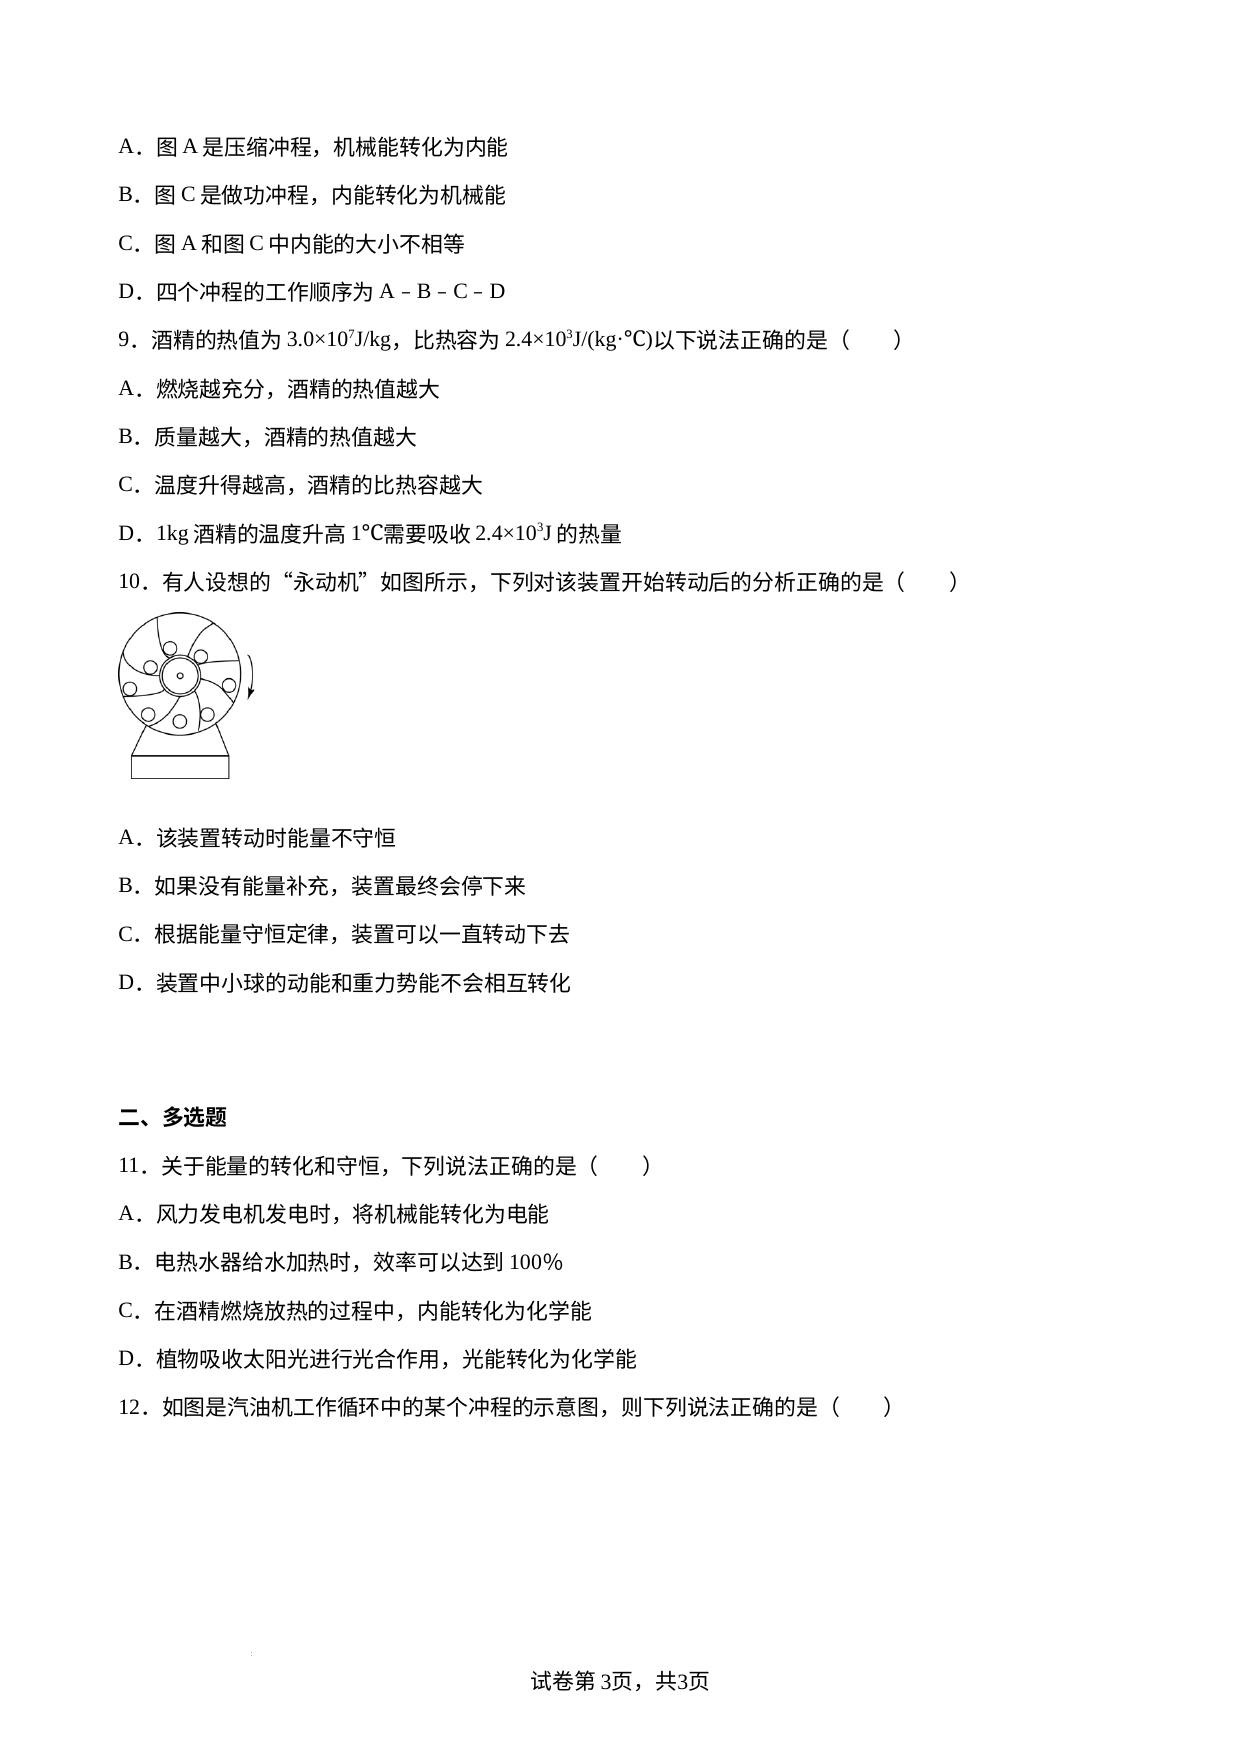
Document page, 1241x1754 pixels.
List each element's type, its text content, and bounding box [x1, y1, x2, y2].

text 11．关于能量的转化和守恒，下列说法正确的是（ ） [118, 1148, 1122, 1181]
picture [118, 612, 255, 779]
text B．如果没有能量补充，装置最终会停下来 [118, 869, 1122, 901]
text A．燃烧越充分，酒精的热值越大 [118, 371, 1122, 404]
text 12．如图是汽油机工作循环中的某个冲程的示意图，则下列说法正确的是（ ） [118, 1390, 1122, 1422]
text B．电热水器给水加热时，效率可以达到100％ [118, 1245, 1122, 1277]
text A．该装置转动时能量不守恒 [118, 820, 1122, 853]
text B．质量越大，酒精的热值越大 [118, 419, 1122, 452]
text A．风力发电机发电时，将机械能转化为电能 [118, 1197, 1122, 1229]
text D．植物吸收太阳光进行光合作用，光能转化为化学能 [118, 1342, 1122, 1374]
text 9．酒精的热值为3.0×107J/kg，比热容为2.4×103J/(kg·℃)以下说法正确的是（ ） [118, 323, 1122, 355]
text C．图A和图C中内能的大小不相等 [118, 226, 1122, 259]
text D．1kg酒精的温度升高1℃需要吸收2.4×103J的热量 [118, 516, 1122, 549]
text 二、多选题 [118, 1100, 1122, 1132]
text C．根据能量守恒定律，装置可以一直转动下去 [118, 917, 1122, 949]
text D．装置中小球的动能和重力势能不会相互转化 [118, 965, 1122, 998]
text D．四个冲程的工作顺序为A﹣B﹣C﹣D [118, 274, 1122, 307]
text C．温度升得越高，酒精的比热容越大 [118, 468, 1122, 500]
text A．图A是压缩冲程，机械能转化为内能 [118, 129, 1122, 162]
text C．在酒精燃烧放热的过程中，内能转化为化学能 [118, 1293, 1122, 1326]
text 10．有人设想的“永动机”如图所示，下列对该装置开始转动后的分析正确的是（ ） [118, 564, 1122, 597]
text B．图C是做功冲程，内能转化为机械能 [118, 178, 1122, 210]
